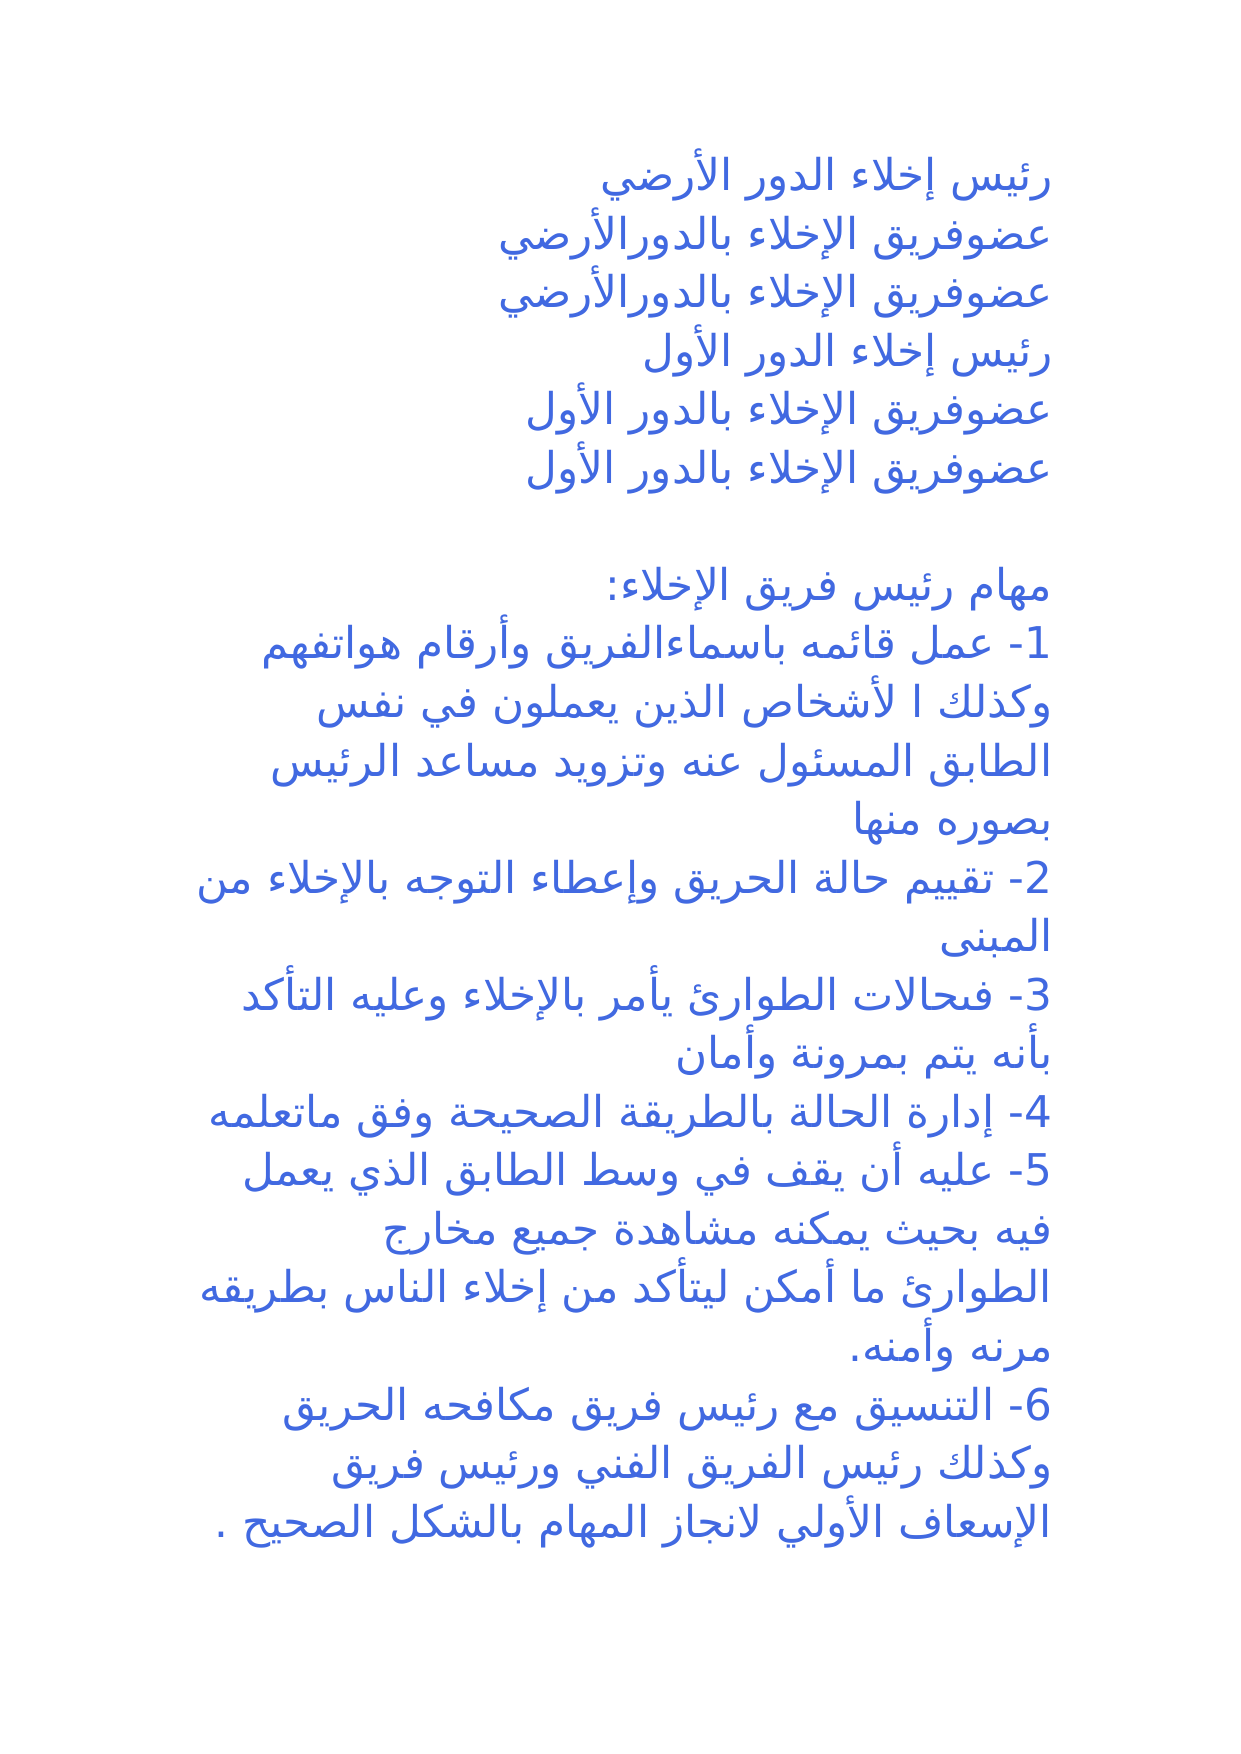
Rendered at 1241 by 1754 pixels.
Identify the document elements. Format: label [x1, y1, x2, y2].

text [187, 150, 1053, 1547]
